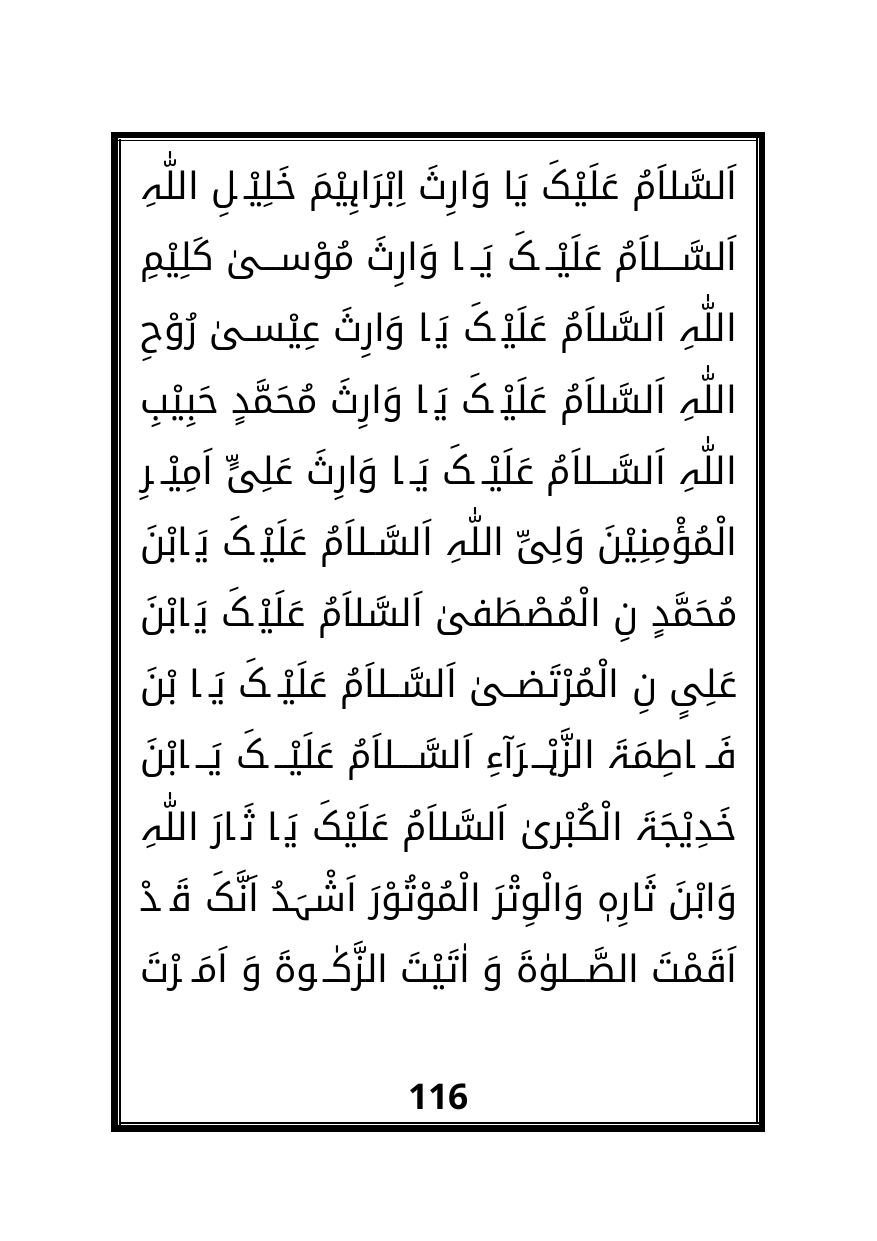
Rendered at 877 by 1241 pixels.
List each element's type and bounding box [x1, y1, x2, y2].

text [139, 151, 737, 1005]
